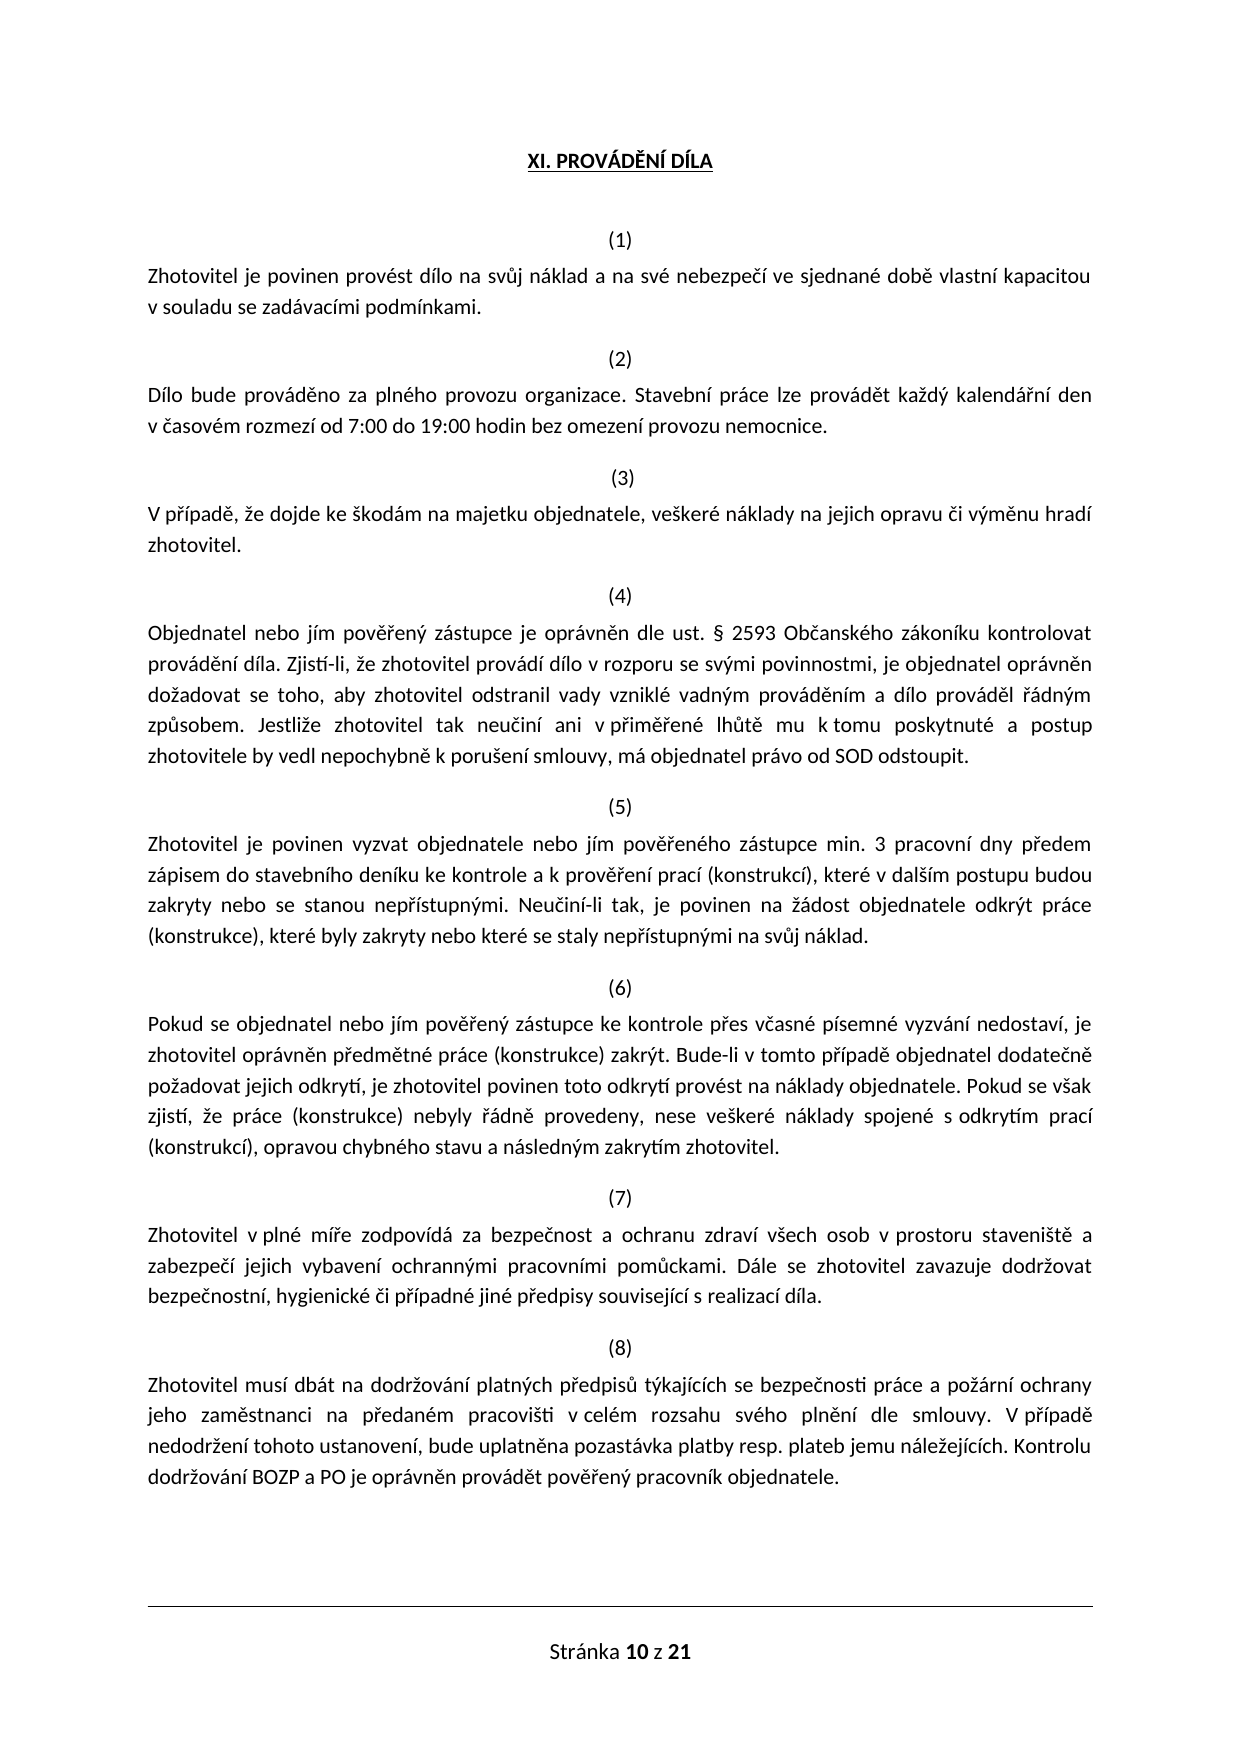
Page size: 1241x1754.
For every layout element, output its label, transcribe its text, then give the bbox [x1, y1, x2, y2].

text Zhotovitel v plné míře zodpovídá za bezpečnost a ochranu zdraví všech osob v prostoru staveniště a zabezpečí jejich vybavení ochrannými pracovními pomůckami. Dále se zhotovitel zavazuje dodržovat bezpečnostní, hygienické či případné jiné předpisy související s realizací díla. [148, 1221, 1093, 1309]
text (8) [148, 1334, 1093, 1361]
text V případě, že dojde ke škodám na majetku objednatele, veškeré náklady na jejich opravu či výměnu hradí zhotovitel. [148, 501, 1093, 558]
text (6) [148, 974, 1093, 1000]
text (5) [148, 793, 1093, 820]
text Zhotovitel je povinen provést dílo na svůj náklad a na své nebezpečí ve sjednané době vlastní kapacitou v souladu se zadávacími podmínkami. [148, 263, 1093, 320]
text Zhotovitel je povinen vyzvat objednatele nebo jím pověřeného zástupce min. 3 pracovní dny předem zápisem do stavebního deníku ke kontrole a k prověření prací (konstrukcí), které v dalším postupu budou zakryty nebo se stanou nepřístupnými. Neučiní-li tak, je povinen na žádost objednatele odkrýt práce (konstrukce), které byly zakryty nebo které se staly nepřístupnými na svůj náklad. [148, 830, 1093, 949]
text Dílo bude prováděno za plného provozu organizace. Stavební práce lze provádět každý kalendářní den v časovém rozmezí od 7:00 do 19:00 hodin bez omezení provozu nemocnice. [148, 382, 1093, 439]
text Objednatel nebo jím pověřený zástupce je oprávněn dle ust. § 2593 Občanského zákoníku kontrolovat provádění díla. Zjistí-li, že zhotovitel provádí dílo v rozporu se svými povinnostmi, je objednatel oprávněn dožadovat se toho, aby zhotovitel odstranil vady vzniklé vadným prováděním a dílo prováděl řádným způsobem. Jestliže zhotovitel tak neučiní ani v přiměřené lhůtě mu k tomu poskytnuté a postup zhotovitele by vedl nepochybně k porušení smlouvy, má objednatel právo od SOD odstoupit. [148, 619, 1093, 769]
text (3) [148, 464, 1093, 490]
text XI. Provádění díla [148, 148, 1093, 174]
text (1) [148, 226, 1093, 252]
text (2) [148, 345, 1093, 371]
text (7) [148, 1184, 1093, 1211]
text (4) [148, 583, 1093, 609]
text Zhotovitel musí dbát na dodržování platných předpisů týkajících se bezpečnosti práce a požární ochrany jeho zaměstnanci na předaném pracovišti v celém rozsahu svého plnění dle smlouvy. V případě nedodržení tohoto ustanovení, bude uplatněna pozastávka platby resp. plateb jemu náležejících. Kontrolu dodržování BOZP a PO je oprávněn provádět pověřený pracovník objednatele. [148, 1371, 1093, 1489]
text Pokud se objednatel nebo jím pověřený zástupce ke kontrole přes včasné písemné vyzvání nedostaví, je zhotovitel oprávněn předmětné práce (konstrukce) zakrýt. Bude-li v tomto případě objednatel dodatečně požadovat jejich odkrytí, je zhotovitel povinen toto odkrytí provést na náklady objednatele. Pokud se však zjistí, že práce (konstrukce) nebyly řádně provedeny, nese veškeré náklady spojené s odkrytím prací (konstrukcí), opravou chybného stavu a následným zakrytím zhotovitel. [148, 1011, 1093, 1160]
